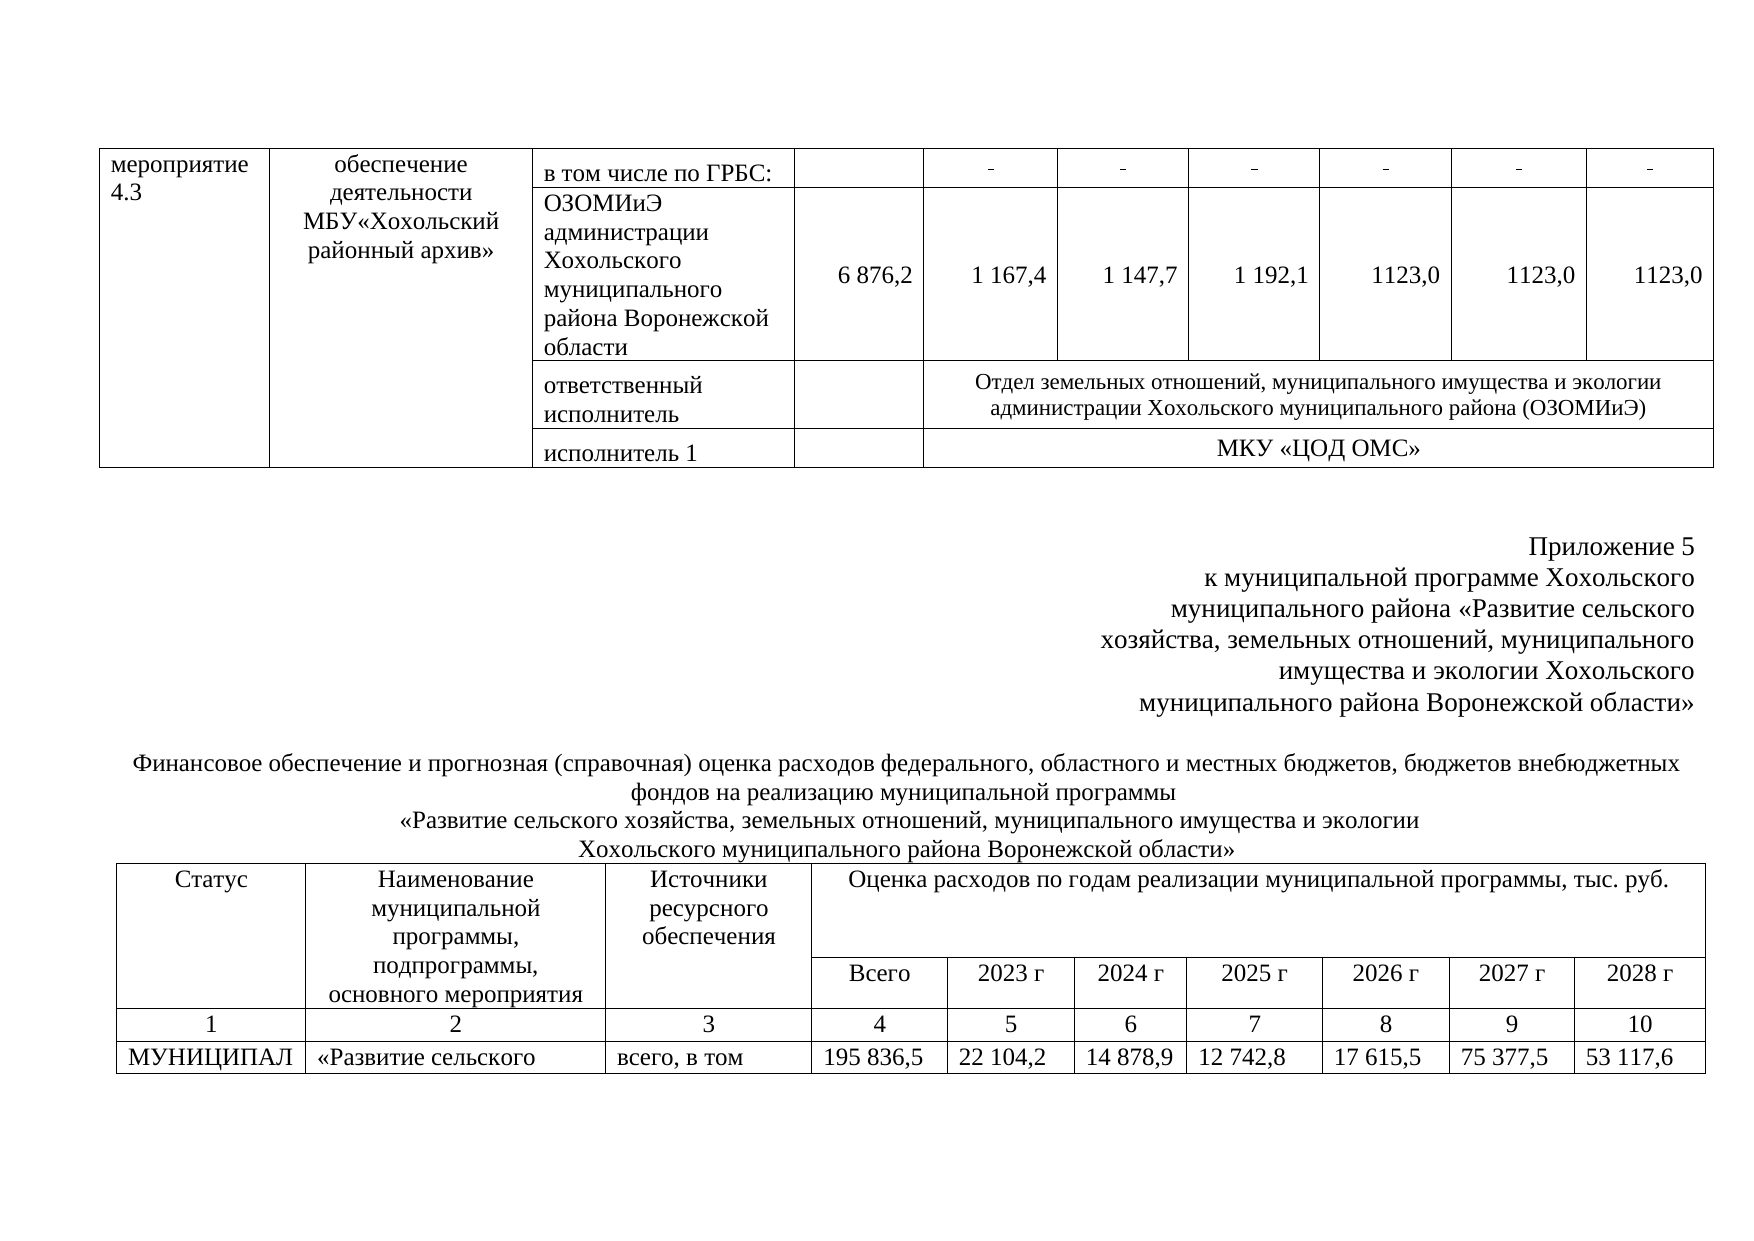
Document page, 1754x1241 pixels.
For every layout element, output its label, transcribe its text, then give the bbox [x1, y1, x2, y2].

table_cell 75 377,5 [1450, 1042, 1574, 1073]
table_header Источники ресурсного обеспечения [606, 864, 811, 1008]
table_cell 2025 г [1187, 958, 1322, 1008]
table_cell 1 147,7 [1058, 188, 1188, 360]
table_header Наименование муниципальной программы, подпрограммы, основного мероприятия [306, 864, 605, 1008]
text Финансовое обеспечение и прогнозная (справочная) оценка расходов федерального, областного и местных бюджетов, бюджетов внебюджетных фондов на реализацию муниципальной программы «Развитие сельского хозяйства, земельных отношений, муниципального имущества и экологии [118, 748, 1695, 834]
text Приложение 5 [118, 530, 1695, 561]
table_cell 7 [1187, 1009, 1322, 1041]
table_cell 4 [812, 1009, 947, 1041]
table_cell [117, 1042, 305, 1073]
table_cell [1587, 149, 1713, 187]
table_cell [795, 429, 923, 467]
table_cell 2 [306, 1009, 605, 1041]
table_cell 2028 г [1575, 958, 1705, 1008]
table_cell 1123,0 [1587, 188, 1713, 360]
table_cell 17 615,5 [1323, 1042, 1449, 1073]
table_cell 2023 г [948, 958, 1074, 1008]
table_cell 53 117,6 [1575, 1042, 1705, 1073]
table_cell 1123,0 [1452, 188, 1586, 360]
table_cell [306, 1042, 605, 1073]
text муниципального района Воронежской области» [1077, 686, 1695, 717]
table_cell [924, 149, 1057, 187]
table_cell 6 [1075, 1009, 1186, 1041]
table_cell 1 [117, 1009, 305, 1041]
text Хохольского муниципального района Воронежской области» [118, 834, 1695, 863]
table_header Оценка расходов по годам реализации муниципальной программы, тыс. руб. [812, 864, 1705, 957]
table_cell исполнитель 1 [533, 429, 794, 467]
table_cell [1452, 149, 1586, 187]
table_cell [100, 149, 269, 467]
table_cell 2027 г [1450, 958, 1574, 1008]
table_cell 8 [1323, 1009, 1449, 1041]
table_cell 9 [1450, 1009, 1574, 1041]
table_cell 195 836,5 [812, 1042, 947, 1073]
table_cell 1123,0 [1320, 188, 1451, 360]
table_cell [270, 149, 532, 467]
table_cell 14 878,9 [1075, 1042, 1186, 1073]
table_cell 1 167,4 [924, 188, 1057, 360]
table_cell 3 [606, 1009, 811, 1041]
table_cell 10 [1575, 1009, 1705, 1041]
table_cell ответственный исполнитель [533, 361, 794, 427]
table_header Статус [117, 864, 305, 1008]
table_cell в том числе по ГРБС: [533, 149, 794, 187]
table_cell 1 192,1 [1189, 188, 1319, 360]
table_cell [795, 149, 923, 187]
table_cell [1189, 149, 1319, 187]
table_cell [795, 361, 923, 427]
table_cell [1058, 149, 1188, 187]
table_cell всего, в том числе: [606, 1042, 811, 1073]
table_cell МКУ «ЦОД ОМС» [924, 429, 1713, 467]
table_cell 6 876,2 [795, 188, 923, 360]
table_cell [1320, 149, 1451, 187]
table_cell 5 [948, 1009, 1074, 1041]
table_cell 2024 г [1075, 958, 1186, 1008]
text к муниципальной программе Хохольского муниципального района «Развитие сельского хозяйства, земельных отношений, муниципального имущества и экологии Хохольского [1077, 561, 1695, 686]
table_cell Всего [812, 958, 947, 1008]
table_cell 12 742,8 [1187, 1042, 1322, 1073]
table_cell 2026 г [1323, 958, 1449, 1008]
table_cell Отдел земельных отношений, муниципального имущества и экологии администрации Хохольского муниципального района (ОЗОМИиЭ) [924, 361, 1713, 427]
table_cell ОЗОМИиЭ администрации Хохольского муниципального района Воронежской области [533, 188, 794, 360]
table_cell 22 104,2 [948, 1042, 1074, 1073]
